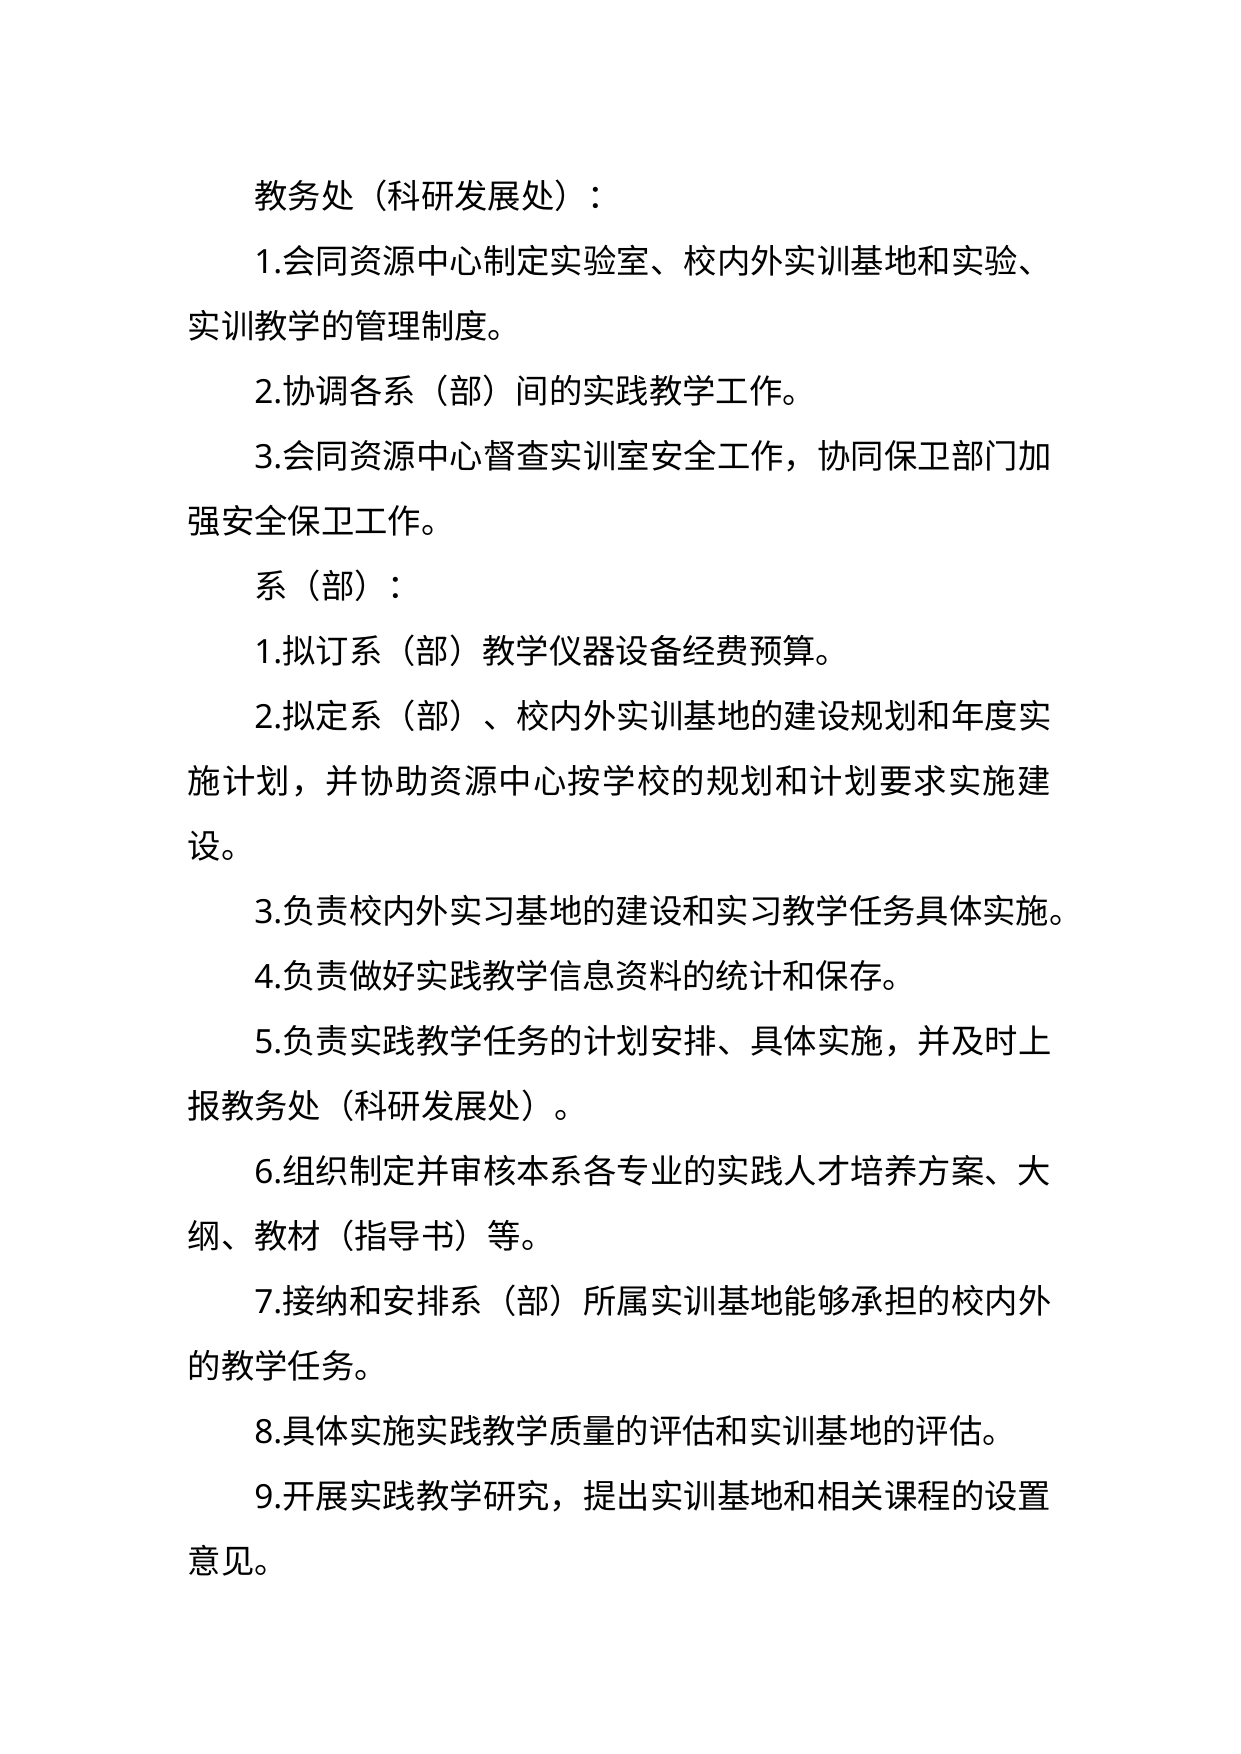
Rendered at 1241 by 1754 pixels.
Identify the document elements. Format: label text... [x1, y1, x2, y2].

text 3.会同资源中心督查实训室安全工作，协同保卫部门加强安全保卫工作。 [187, 422, 1053, 552]
text 教务处（科研发展处）： [187, 162, 1053, 227]
text 6.组织制定并审核本系各专业的实践人才培养方案、大纲、教材（指导书）等。 [187, 1137, 1053, 1267]
text 9.开展实践教学研究，提出实训基地和相关课程的设置意见。 [187, 1462, 1053, 1592]
text 1.会同资源中心制定实验室、校内外实训基地和实验、实训教学的管理制度。 [187, 227, 1053, 357]
text 系（部）： [187, 552, 1053, 617]
text 2.协调各系（部）间的实践教学工作。 [187, 357, 1053, 422]
text 8.具体实施实践教学质量的评估和实训基地的评估。 [187, 1397, 1053, 1462]
text 3.负责校内外实习基地的建设和实习教学任务具体实施。 [187, 877, 1053, 942]
text 2.拟定系（部）、校内外实训基地的建设规划和年度实施计划，并协助资源中心按学校的规划和计划要求实施建设。 [187, 682, 1053, 877]
text 4.负责做好实践教学信息资料的统计和保存。 [187, 942, 1053, 1007]
text 5.负责实践教学任务的计划安排、具体实施，并及时上报教务处（科研发展处）。 [187, 1007, 1053, 1137]
text 1.拟订系（部）教学仪器设备经费预算。 [187, 617, 1053, 682]
text 7.接纳和安排系（部）所属实训基地能够承担的校内外的教学任务。 [187, 1267, 1053, 1397]
